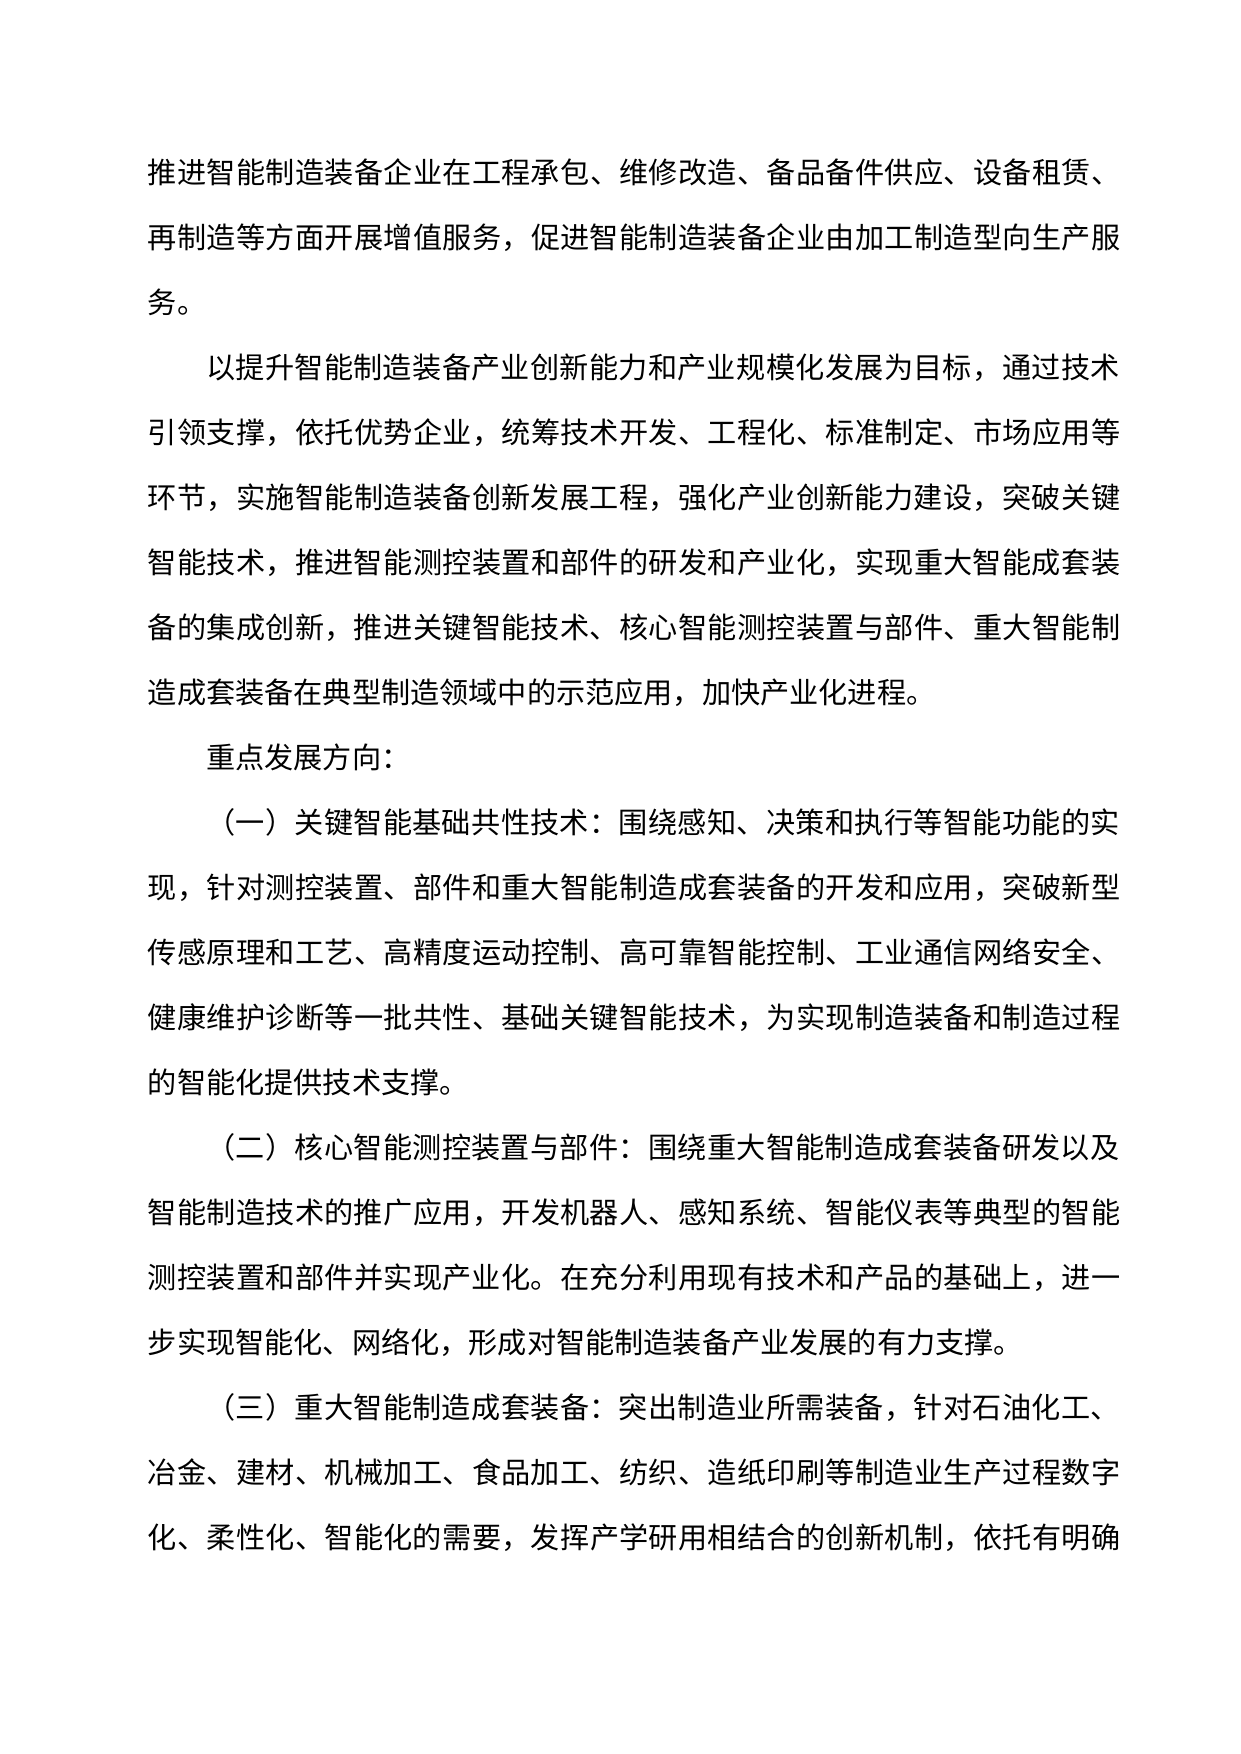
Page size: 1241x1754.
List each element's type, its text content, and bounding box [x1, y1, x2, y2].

text （一）关键智能基础共性技术：围绕感知、决策和执行等智能功能的实现，针对测控装置、部件和重大智能制造成套装备的开发和应用，突破新型传感原理和工艺、高精度运动控制、高可靠智能控制、工业通信网络安全、健康维护诊断等一批共性、基础关键智能技术，为实现制造装备和制造过程的智能化提供技术支撑。 [148, 788, 1122, 1113]
text （二）核心智能测控装置与部件：围绕重大智能制造成套装备研发以及智能制造技术的推广应用，开发机器人、感知系统、智能仪表等典型的智能测控装置和部件并实现产业化。在充分利用现有技术和产品的基础上，进一步实现智能化、网络化，形成对智能制造装备产业发展的有力支撑。 [148, 1113, 1122, 1373]
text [148, 138, 1122, 333]
text 以提升智能制造装备产业创新能力和产业规模化发展为目标，通过技术引领支撑，依托优势企业，统筹技术开发、工程化、标准制定、市场应用等环节，实施智能制造装备创新发展工程，强化产业创新能力建设，突破关键智能技术，推进智能测控装置和部件的研发和产业化，实现重大智能成套装备的集成创新，推进关键智能技术、核心智能测控装置与部件、重大智能制造成套装备在典型制造领域中的示范应用，加快产业化进程。 [148, 333, 1122, 723]
text 重点发展方向： [148, 723, 1122, 788]
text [148, 1373, 1122, 1568]
